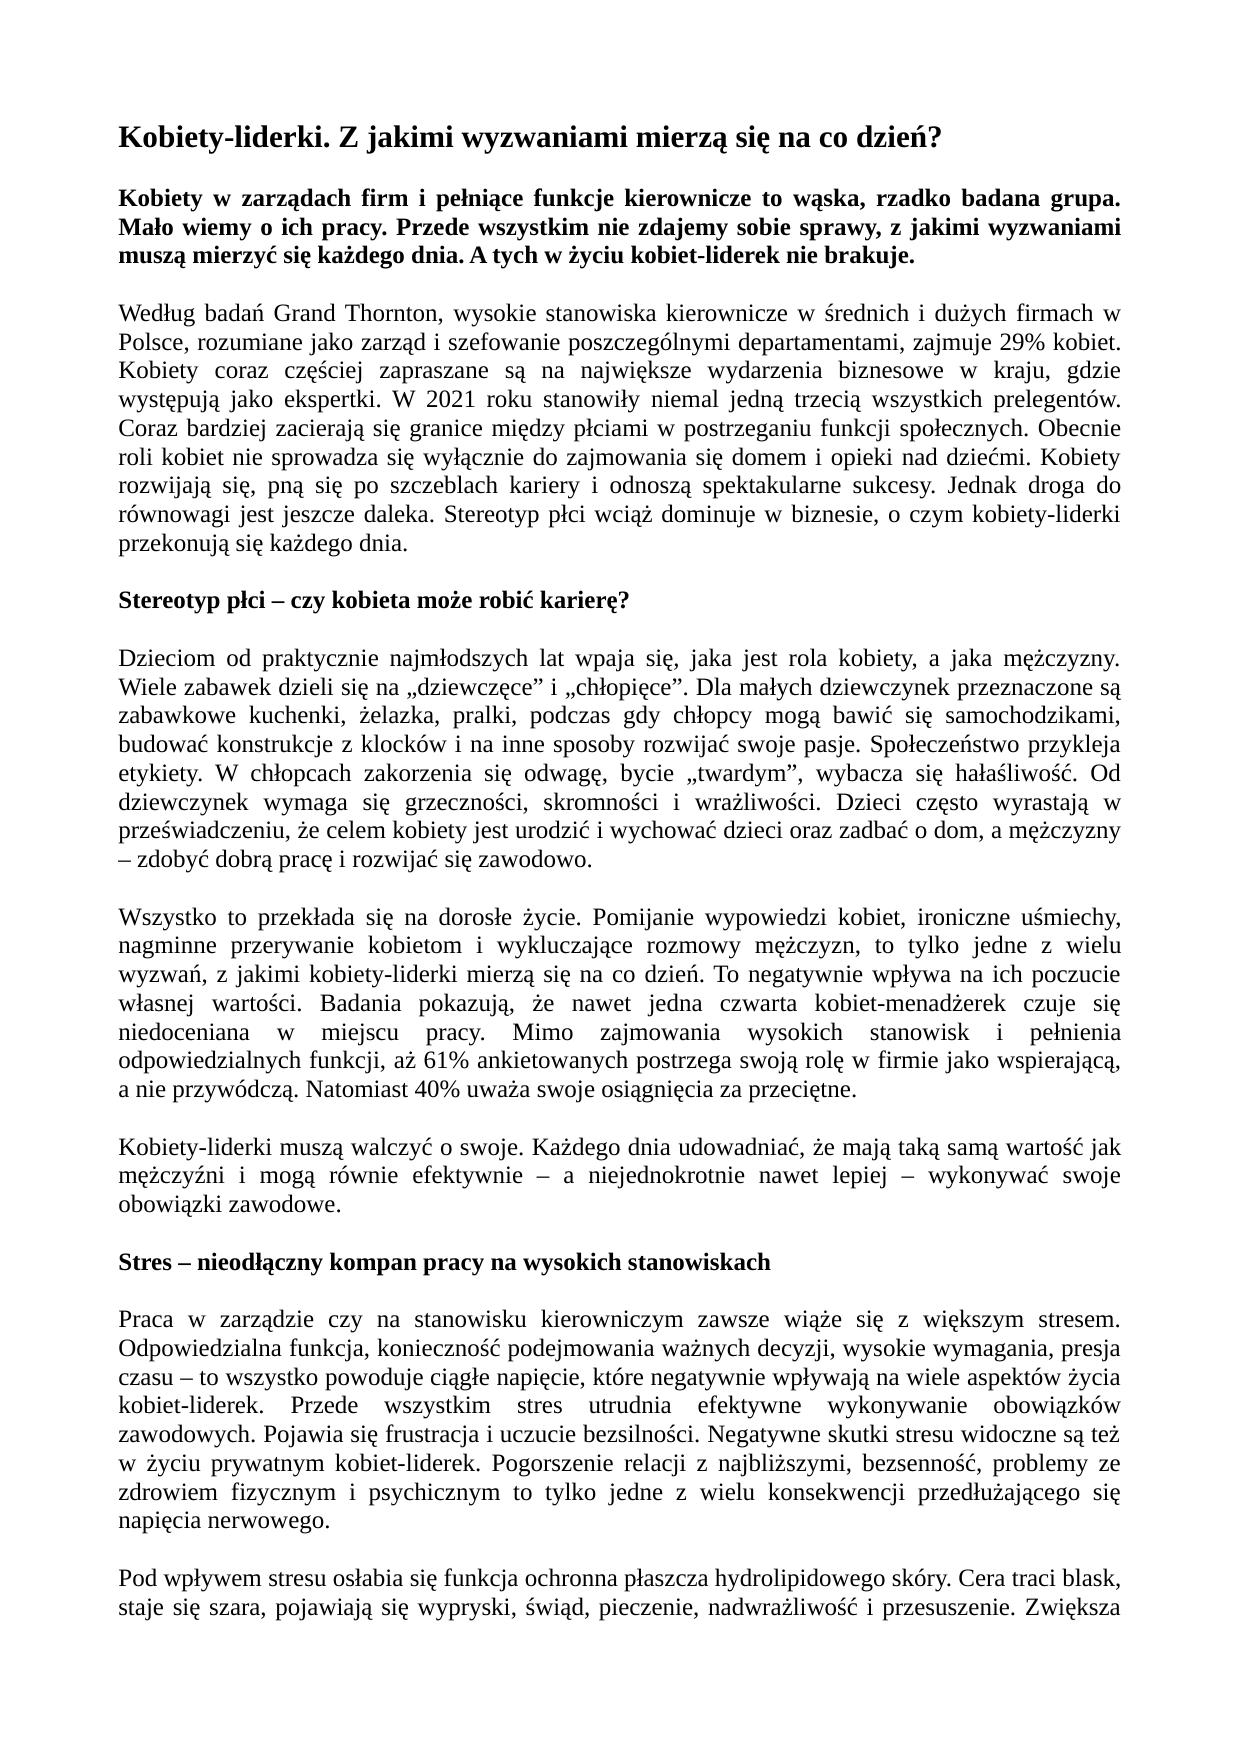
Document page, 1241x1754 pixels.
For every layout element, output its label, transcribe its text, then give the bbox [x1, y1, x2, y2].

text Dzieciom od praktycznie najmłodszych lat wpaja się, jaka jest rola kobiety, a jaka mężczyzny. Wiele zabawek dzieli się na „dziewczęce” i „chłopięce”. Dla małych dziewczynek przeznaczone są zabawkowe kuchenki, żelazka, pralki, podczas gdy chłopcy mogą bawić się samochodzikami, budować konstrukcje z klocków i na inne sposoby rozwijać swoje pasje. Społeczeństwo przykleja etykiety. W chłopcach zakorzenia się odwagę, bycie „twardym”, wybacza się hałaśliwość. Od dziewczynek wymaga się grzeczności, skromności i wrażliwości. Dzieci często wyrastają w przeświadczeniu, że celem kobiety jest urodzić i wychować dzieci oraz zadbać o dom, a mężczyzny – zdobyć dobrą pracę i rozwijać się zawodowo. [118, 643, 1122, 873]
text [118, 1563, 1122, 1620]
text Kobiety-liderki. Z jakimi wyzwaniami mierzą się na co dzień? [118, 118, 1122, 154]
text Stereotyp płci – czy kobieta może robić karierę? [118, 585, 1122, 614]
text Kobiety w zarządach firm i pełniące funkcje kierownicze to wąska, rzadko badana grupa. Mało wiemy o ich pracy. Przede wszystkim nie zdajemy sobie sprawy, z jakimi wyzwaniami muszą mierzyć się każdego dnia. A tych w życiu kobiet-liderek nie brakuje. [118, 183, 1122, 269]
text Według badań Grand Thornton, wysokie stanowiska kierownicze w średnich i dużych firmach w Polsce, rozumiane jako zarząd i szefowanie poszczególnymi departamentami, zajmuje 29% kobiet. Kobiety coraz częściej zapraszane są na największe wydarzenia biznesowe w kraju, gdzie występują jako ekspertki. W 2021 roku stanowiły niemal jedną trzecią wszystkich prelegentów. Coraz bardziej zacierają się granice między płciami w postrzeganiu funkcji społecznych. Obecnie roli kobiet nie sprowadza się wyłącznie do zajmowania się domem i opieki nad dziećmi. Kobiety rozwijają się, pną się po szczeblach kariery i odnoszą spektakularne sukcesy. Jednak droga do równowagi jest jeszcze daleka. Stereotyp płci wciąż dominuje w biznesie, o czym kobiety-liderki przekonują się każdego dnia. [118, 298, 1122, 557]
text Stres – nieodłączny kompan pracy na wysokich stanowiskach [118, 1247, 1122, 1275]
text Kobiety-liderki muszą walczyć o swoje. Każdego dnia udowadniać, że mają taką samą wartość jak mężczyźni i mogą równie efektywnie – a niejednokrotnie nawet lepiej – wykonywać swoje obowiązki zawodowe. [118, 1132, 1122, 1218]
text Wszystko to przekłada się na dorosłe życie. Pomijanie wypowiedzi kobiet, ironiczne uśmiechy, nagminne przerywanie kobietom i wykluczające rozmowy mężczyzn, to tylko jedne z wielu wyzwań, z jakimi kobiety-liderki mierzą się na co dzień. To negatywnie wpływa na ich poczucie własnej wartości. Badania pokazują, że nawet jedna czwarta kobiet-menadżerek czuje się niedoceniana w miejscu pracy. Mimo zajmowania wysokich stanowisk i pełnienia odpowiedzialnych funkcji, aż 61% ankietowanych postrzega swoją rolę w firmie jako wspierającą, a nie przywódczą. Natomiast 40% uważa swoje osiągnięcia za przeciętne. [118, 902, 1122, 1103]
text Praca w zarządzie czy na stanowisku kierowniczym zawsze wiąże się z większym stresem. Odpowiedzialna funkcja, konieczność podejmowania ważnych decyzji, wysokie wymagania, presja czasu – to wszystko powoduje ciągłe napięcie, które negatywnie wpływają na wiele aspektów życia kobiet-liderek. Przede wszystkim stres utrudnia efektywne wykonywanie obowiązków zawodowych. Pojawia się frustracja i uczucie bezsilności. Negatywne skutki stresu widoczne są też w życiu prywatnym kobiet-liderek. Pogorszenie relacji z najbliższymi, bezsenność, problemy ze zdrowiem fizycznym i psychicznym to tylko jedne z wielu konsekwencji przedłużającego się napięcia nerwowego. [118, 1304, 1122, 1534]
